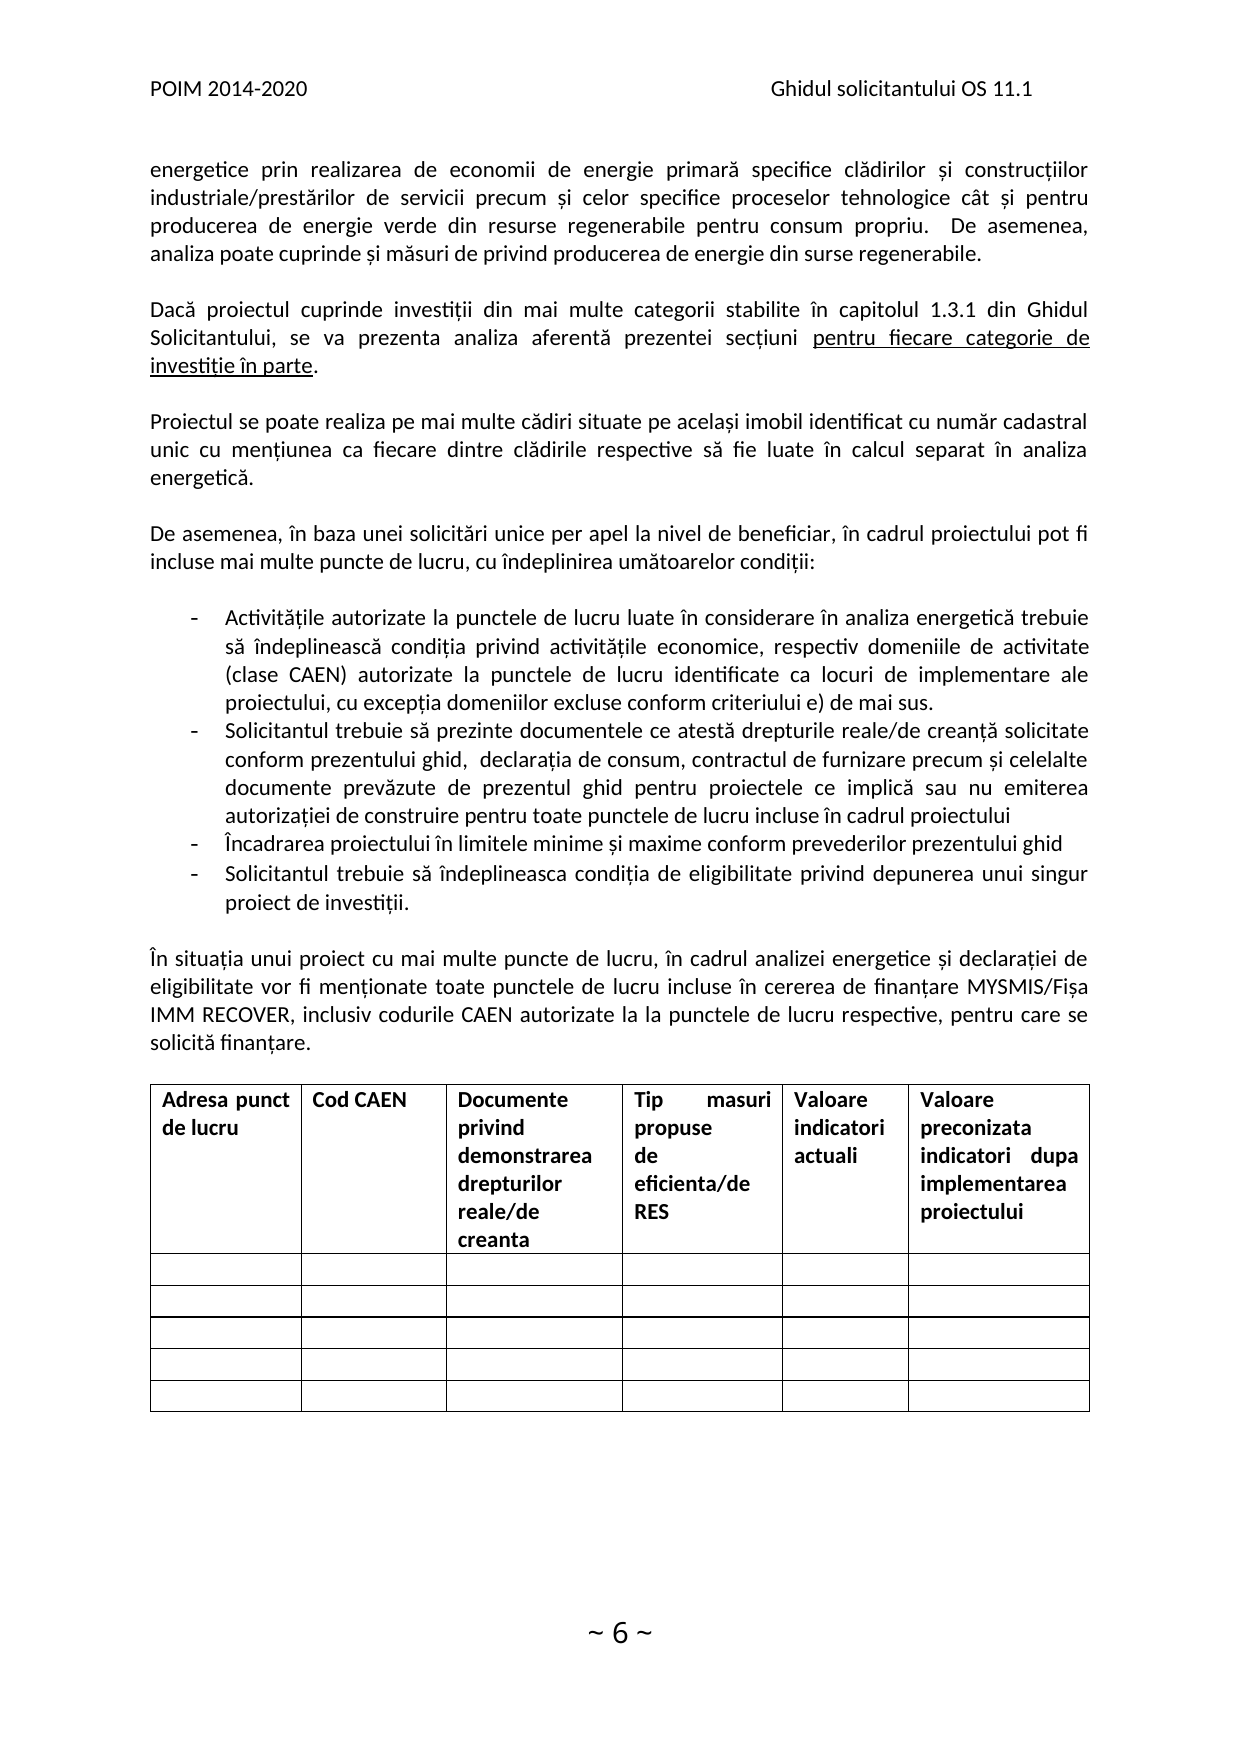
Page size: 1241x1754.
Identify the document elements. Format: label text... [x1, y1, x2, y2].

table_cell [909, 1286, 1089, 1316]
table_header Valoare preconizata indicatori dupa implementarea proiectului [909, 1085, 1089, 1253]
table_cell [909, 1318, 1089, 1348]
text De asemenea, în baza unei solicitări unice per apel la nivel de beneficiar, în cadrul proiectului pot fi incluse mai multe puncte de lucru, cu îndeplinirea umătoarelor condiții: [150, 519, 1090, 575]
table_header Documente privind demonstrarea drepturilor reale/de creanta [447, 1085, 622, 1253]
table_header Tip masuri propuse de eficienta/de RES [623, 1085, 782, 1253]
table_cell [783, 1286, 908, 1316]
table_cell [623, 1318, 782, 1348]
text Dacă proiectul cuprinde investiții din mai multe categorii stabilite în capitolul 1.3.1 din Ghidul Solicitantului, se va prezenta analiza aferentă prezentei secțiuni pentru fiecare categorie de investiție în parte. [150, 295, 1090, 379]
table_cell [623, 1349, 782, 1379]
table_cell [623, 1286, 782, 1316]
list Solicitantul trebuie să îndeplineasca condiția de eligibilitate privind depunerea unui singur proiect de investiții. [187, 859, 1090, 916]
table_cell [302, 1349, 446, 1379]
table_cell [447, 1349, 622, 1379]
list Solicitantul trebuie să prezinte documentele ce atestă drepturile reale/de creanță solicitate conform prezentului ghid, declarația de consum, contractul de furnizare precum și celelalte documente prevăzute de prezentul ghid pentru proiectele ce implică sau nu emiterea autorizației de construire pentru toate punctele de lucru incluse în cadrul proiectului [187, 716, 1090, 829]
table_cell [151, 1318, 301, 1348]
table_cell [151, 1254, 301, 1285]
table_cell [302, 1286, 446, 1316]
list Încadrarea proiectului în limitele minime și maxime conform prevederilor prezentului ghid [187, 829, 1090, 859]
text Proiectul se poate realiza pe mai multe cădiri situate pe același imobil identificat cu număr cadastral unic cu mențiunea ca fiecare dintre clădirile respective să fie luate în calcul separat în analiza energetică. [150, 407, 1090, 491]
table_cell [151, 1286, 301, 1316]
table_cell [783, 1381, 908, 1411]
table_cell [783, 1349, 908, 1379]
table_cell [302, 1254, 446, 1285]
table_header Valoare indicatori actuali [783, 1085, 908, 1253]
list Activitățile autorizate la punctele de lucru luate în considerare în analiza energetică trebuie să îndeplinească condiția privind activitățile economice, respectiv domeniile de activitate (clase CAEN) autorizate la punctele de lucru identificate ca locuri de implementare ale proiectului, cu excepția domeniilor excluse conform criteriului e) de mai sus. [187, 603, 1090, 716]
table_header Adresa punct de lucru [151, 1085, 301, 1253]
table_cell [783, 1318, 908, 1348]
table_cell [909, 1349, 1089, 1379]
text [150, 155, 1090, 267]
text În situația unui proiect cu mai multe puncte de lucru, în cadrul analizei energetice și declarației de eligibilitate vor fi menționate toate punctele de lucru incluse în cererea de finanțare MYSMIS/Fișa IMM RECOVER, inclusiv codurile CAEN autorizate la la punctele de lucru respective, pentru care se solicită finanțare. [150, 944, 1090, 1056]
table_cell [909, 1381, 1089, 1411]
table_cell [783, 1254, 908, 1285]
table_cell [623, 1381, 782, 1411]
table_cell [302, 1381, 446, 1411]
table_cell [151, 1349, 301, 1379]
table_cell [447, 1318, 622, 1348]
table_cell [623, 1254, 782, 1285]
table_cell [447, 1286, 622, 1316]
table_cell [909, 1254, 1089, 1285]
table_cell [302, 1318, 446, 1348]
table_header Cod CAEN [302, 1085, 446, 1253]
table_cell [447, 1254, 622, 1285]
table_cell [447, 1381, 622, 1411]
table_cell [151, 1381, 301, 1411]
